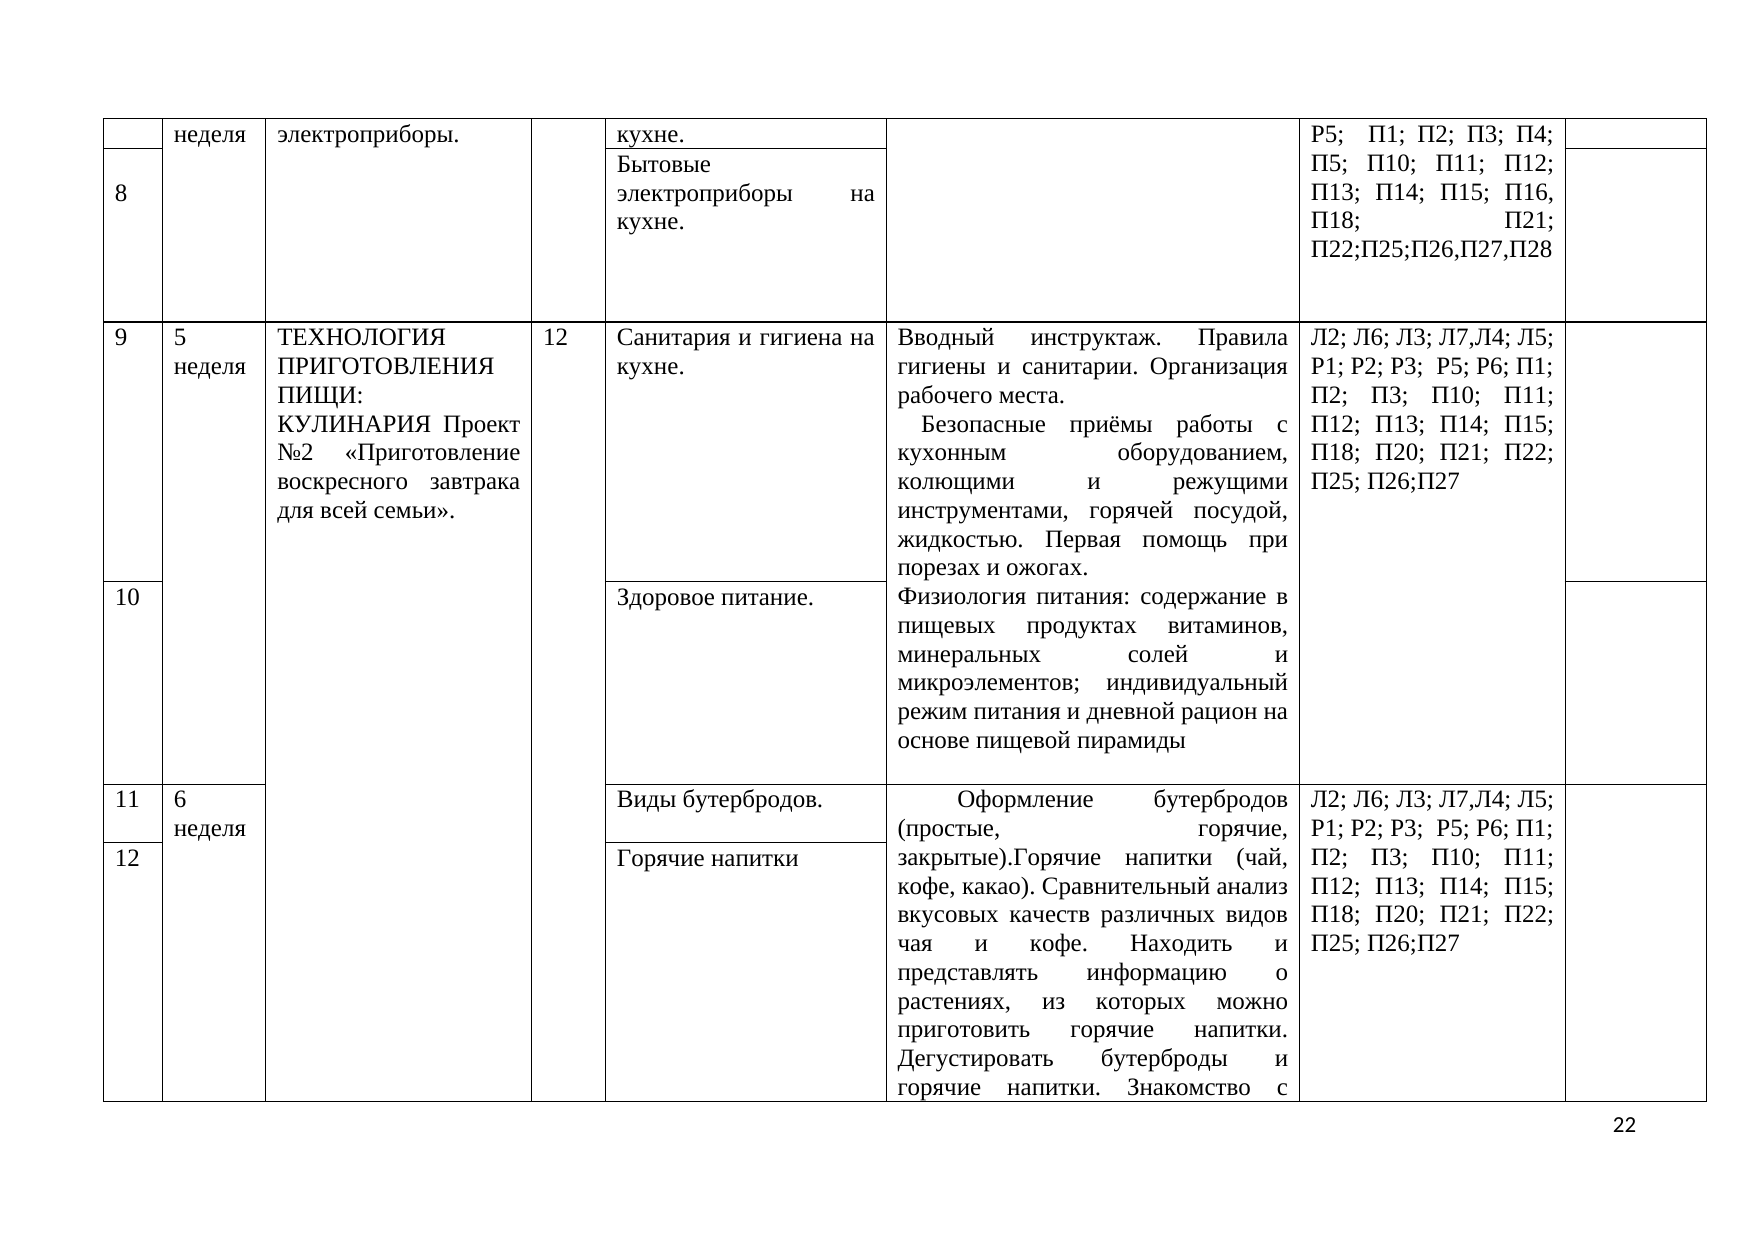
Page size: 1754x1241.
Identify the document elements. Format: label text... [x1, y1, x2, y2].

table_cell 2 [532, 119, 605, 321]
table_cell Бытовые электроприборы на кухне. [606, 149, 886, 321]
table_cell ТЕХНОЛОГИЯ ПРИГОТОВЛЕНИЯ ПИЩИ: КУЛИНАРИЯ Проект №2 «Приготовление воскресного завтрака для всей семьи». [266, 323, 531, 1101]
table_cell 5 неделя [163, 323, 265, 783]
table_cell [1566, 323, 1706, 581]
table_cell [1566, 149, 1706, 321]
table_cell Л2; Л6; Л3; Л7,Л4; Л5; Р1; Р2; Р3; Р5; Р6; П1; П2; П3; П10; П11; П12; П13; П14; П15; П18; П20; П21; П22; П25; П26;П27 [1300, 323, 1565, 783]
table_cell 7 [104, 119, 162, 148]
table_cell 10 [104, 582, 162, 783]
table_cell Санитария и гигиена на кухне. [606, 323, 886, 581]
table_cell 6 неделя [163, 785, 265, 1101]
table_cell 11 [104, 785, 162, 842]
table_cell Вводный инструктаж. Правила гигиены и санитарии. Организация рабочего места. Безопасные приёмы работы с кухонным оборудованием, колющими и режущими инструментами, горячей посудой, жидкостью. Первая помощь при порезах и ожогах. Физиология питания: содержание в пищевых продуктах витаминов, минеральных солей и микроэлементов; индивидуальный режим питания и дневной рацион на основе пищевой пирамиды [887, 323, 1299, 783]
table_cell 12 [104, 843, 162, 1101]
table_cell Горячие напитки [606, 843, 886, 1101]
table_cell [1300, 119, 1565, 321]
table_cell 12 [532, 323, 605, 1101]
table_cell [266, 119, 531, 321]
table_cell Оформление бутербродов (простые, горячие, закрытые).Горячие напитки (чай, кофе, какао). Сравнительный анализ вкусовых качеств различных видов чая и кофе. Находить и представлять информацию о растениях, из которых можно приготовить горячие напитки. Дегустировать бутерброды и горячие напитки. Знакомство с профессией пекарь. [887, 785, 1299, 1101]
table_cell 8 [104, 149, 162, 321]
table_cell Здоровое питание. [606, 582, 886, 783]
table_cell 9 [104, 323, 162, 581]
table_cell 4 неделя [163, 119, 265, 321]
table_cell [1566, 119, 1706, 148]
table_cell [1566, 785, 1706, 1101]
table_cell Виды бутербродов. [606, 785, 886, 842]
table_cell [887, 119, 1299, 321]
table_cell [606, 119, 886, 148]
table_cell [1300, 785, 1565, 1101]
table_cell [1566, 582, 1706, 783]
